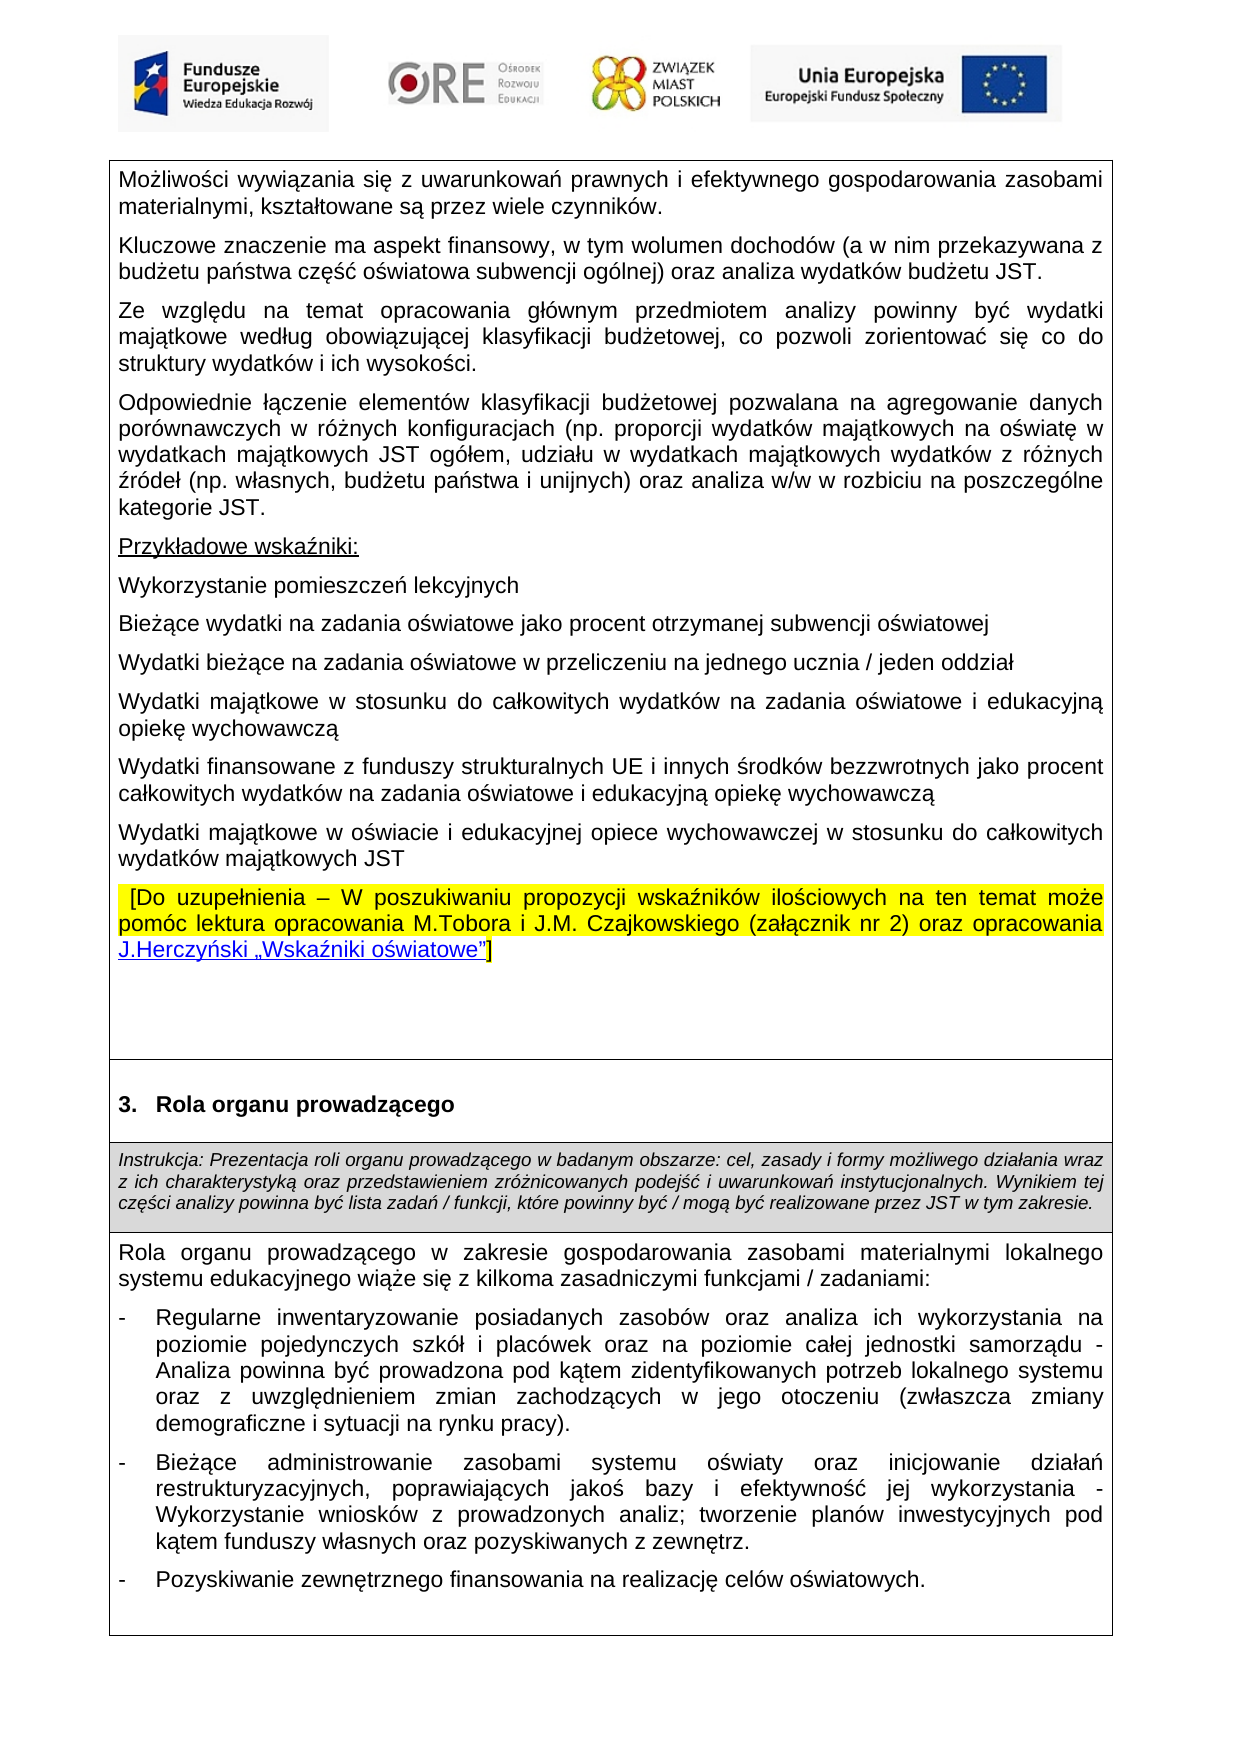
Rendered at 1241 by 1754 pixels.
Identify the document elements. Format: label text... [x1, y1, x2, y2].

picture [118, 35, 1064, 132]
table_cell Rola organu prowadzącego [110, 1060, 1112, 1142]
table_cell Możliwości wywiązania się z uwarunkowań prawnych i efektywnego gospodarowania zasobami materialnymi, kształtowane są przez wiele czynników. Kluczowe znaczenie ma aspekt finansowy, w tym wolumen dochodów (a w nim przekazywana z budżetu państwa część oświatowa subwencji ogólnej) oraz analiza wydatków budżetu JST. Ze względu na temat opracowania głównym przedmiotem analizy powinny być wydatki majątkowe według obowiązującej klasyfikacji budżetowej, co pozwoli zorientować się co do struktury wydatków i ich wysokości. Odpowiednie łączenie elementów klasyfikacji budżetowej pozwalana na agregowanie danych porównawczych w różnych konfiguracjach (np. proporcji wydatków majątkowych na oświatę w wydatkach majątkowych JST ogółem, udziału w wydatkach majątkowych wydatków z różnych źródeł (np. własnych, budżetu państwa i unijnych) oraz analiza w/w w rozbiciu na poszczególne kategorie JST. Przykładowe wskaźniki: Wykorzystanie pomieszczeń lekcyjnych Bieżące wydatki na zadania oświatowe jako procent otrzymanej subwencji oświatowej Wydatki bieżące na zadania oświatowe w przeliczeniu na jednego ucznia / jeden oddział Wydatki majątkowe w stosunku do całkowitych wydatków na zadania oświatowe i edukacyjną opiekę wychowawczą Wydatki finansowane z funduszy strukturalnych UE i innych środków bezzwrotnych jako procent całkowitych wydatków na zadania oświatowe i edukacyjną opiekę wychowawczą Wydatki majątkowe w oświacie i edukacyjnej opiece wychowawczej w stosunku do całkowitych wydatków majątkowych JST [Do uzupełnienia – W poszukiwaniu propozycji wskaźników ilościowych na ten temat może pomóc lektura opracowania M.Tobora i J.M. Czajkowskiego (załącznik nr 2) oraz opracowania J.Herczyński „Wskaźniki oświatowe”] [110, 161, 1112, 1059]
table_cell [110, 1233, 1112, 1635]
table_cell Instrukcja: Prezentacja roli organu prowadzącego w badanym obszarze: cel, zasady i formy możliwego działania wraz z ich charakterystyką oraz przedstawieniem zróżnicowanych podejść i uwarunkowań instytucjonalnych. Wynikiem tej części analizy powinna być lista zadań / funkcji, które powinny być / mogą być realizowane przez JST w tym zakresie. [110, 1143, 1112, 1232]
